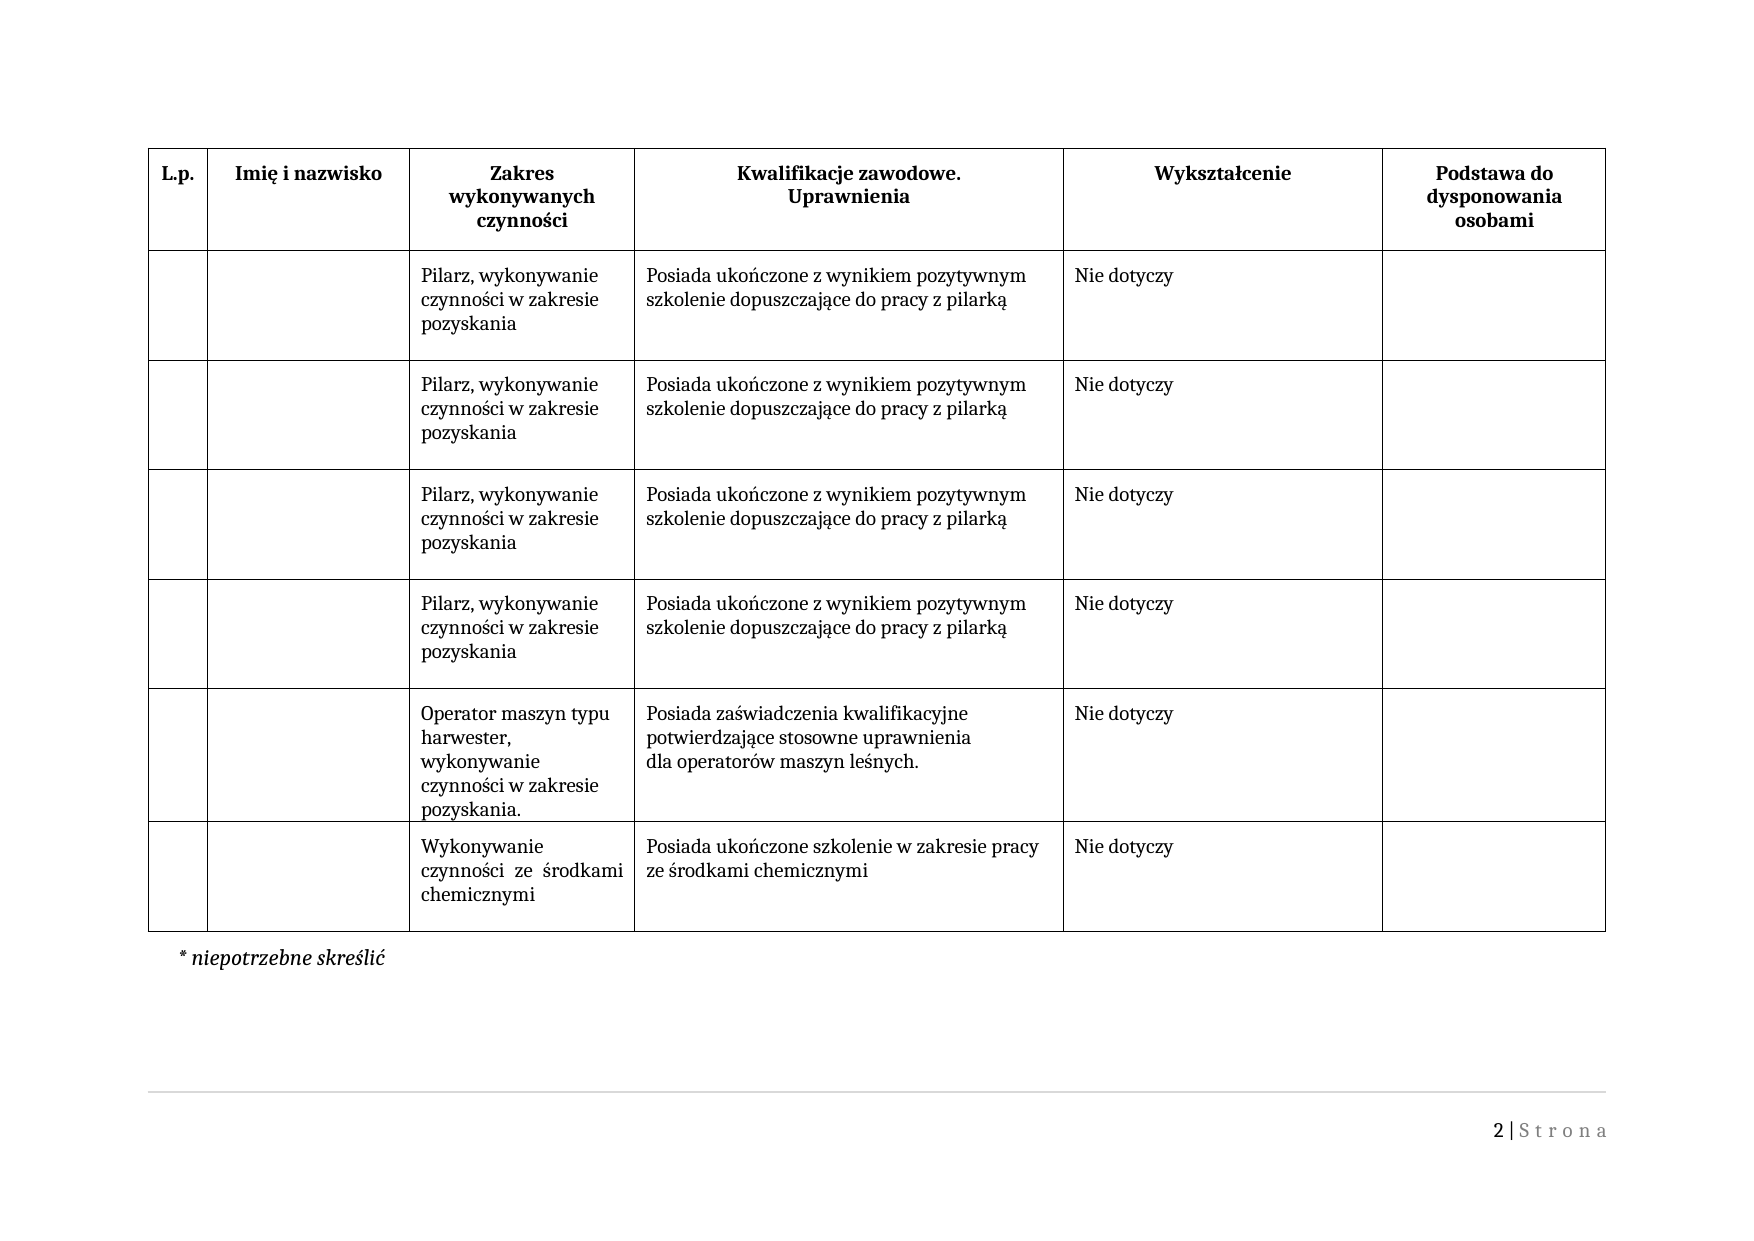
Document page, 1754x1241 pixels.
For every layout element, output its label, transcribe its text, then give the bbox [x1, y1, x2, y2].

table_cell [1383, 580, 1605, 688]
table_cell Pilarz, wykonywanie czynności w zakresie pozyskania [410, 470, 634, 578]
table_cell Nie dotyczy [1064, 361, 1382, 469]
table_cell [149, 580, 207, 688]
table_cell [208, 822, 409, 931]
table_cell Posiada ukończone szkolenie w zakresie pracy ze środkami chemicznymi [635, 822, 1063, 931]
table_cell Nie dotyczy [1064, 580, 1382, 688]
table_cell [1383, 361, 1605, 469]
table_cell [208, 470, 409, 578]
table_cell [1383, 689, 1605, 821]
table_cell Posiada ukończone z wynikiem pozytywnym szkolenie dopuszczające do pracy z pilarką [635, 251, 1063, 359]
table_cell Nie dotyczy [1064, 689, 1382, 821]
table_header Zakres wykonywanych czynności [410, 149, 634, 250]
table_header Kwalifikacje zawodowe. Uprawnienia [635, 149, 1063, 250]
table_cell [149, 822, 207, 931]
table_cell [149, 689, 207, 821]
table_cell [1383, 251, 1605, 359]
table_cell Pilarz, wykonywanie czynności w zakresie pozyskania [410, 361, 634, 469]
table_header Podstawa do dysponowania osobami [1383, 149, 1605, 250]
table_cell Posiada zaświadczenia kwalifikacyjne potwierdzające stosowne uprawnienia dla operatorów maszyn leśnych. [635, 689, 1063, 821]
table_cell Nie dotyczy [1064, 470, 1382, 578]
table_cell Posiada ukończone z wynikiem pozytywnym szkolenie dopuszczające do pracy z pilarką [635, 470, 1063, 578]
table_cell Wykonywanie czynności ze środkami chemicznymi [410, 822, 634, 931]
table_cell Posiada ukończone z wynikiem pozytywnym szkolenie dopuszczające do pracy z pilarką [635, 361, 1063, 469]
table_header Imię i nazwisko [208, 149, 409, 250]
table_cell Operator maszyn typu harwester, wykonywanie czynności w zakresie pozyskania. [410, 689, 634, 821]
table_cell [149, 361, 207, 469]
table_cell [1383, 822, 1605, 931]
table_cell Nie dotyczy [1064, 822, 1382, 931]
table_cell [1383, 470, 1605, 578]
table_cell Pilarz, wykonywanie czynności w zakresie pozyskania [410, 251, 634, 359]
table_cell Posiada ukończone z wynikiem pozytywnym szkolenie dopuszczające do pracy z pilarką [635, 580, 1063, 688]
table_cell [208, 689, 409, 821]
table_cell Nie dotyczy [1064, 251, 1382, 359]
table_cell [149, 470, 207, 578]
table_cell [208, 251, 409, 359]
table_header L.p. [149, 149, 207, 250]
table_cell [208, 580, 409, 688]
table_cell [208, 361, 409, 469]
table_header Wykształcenie [1064, 149, 1382, 250]
table_cell [149, 251, 207, 359]
table_cell Pilarz, wykonywanie czynności w zakresie pozyskania [410, 580, 634, 688]
text * niepotrzebne skreślić [177, 944, 1606, 971]
